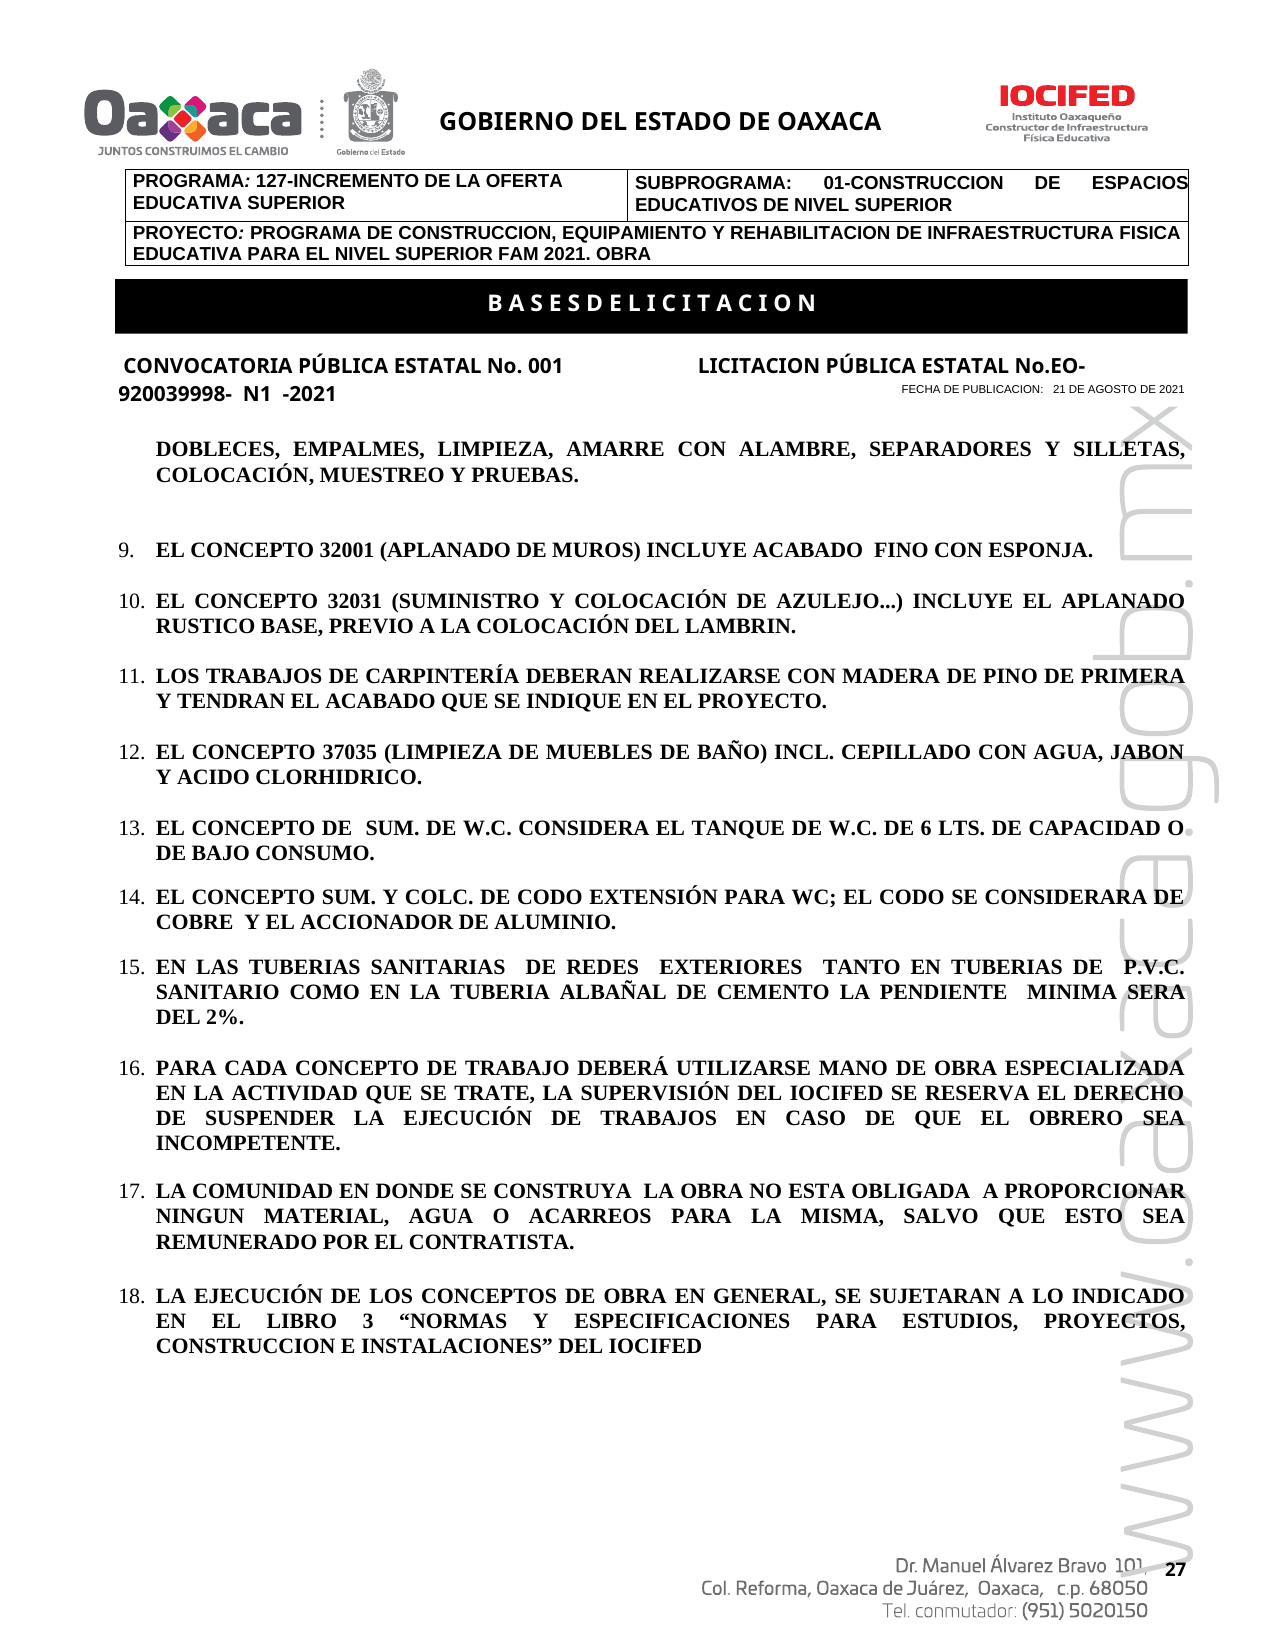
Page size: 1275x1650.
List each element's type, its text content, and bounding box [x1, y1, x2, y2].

list LOS TRABAJOS DE CARPINTERÍA DEBERAN REALIZARSE CON MADERA DE PINO DE PRIMERA Y TENDRAN EL ACABADO QUE SE INDIQUE EN EL PROYECTO. [118, 663, 1186, 714]
list EL CONCEPTO 32031 (SUMINISTRO Y COLOCACIÓN DE AZULEJO...) INCLUYE EL APLANADO RUSTICO BASE, PREVIO A LA COLOCACIÓN DEL LAMBRIN. [118, 588, 1186, 638]
list LA COMUNIDAD EN DONDE SE CONSTRUYA LA OBRA NO ESTA OBLIGADA A PROPORCIONAR NINGUN MATERIAL, AGUA O ACARREOS PARA LA MISMA, SALVO QUE ESTO SEA REMUNERADO POR EL CONTRATISTA. [118, 1178, 1186, 1254]
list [118, 436, 1186, 487]
list EN LAS TUBERIAS SANITARIAS DE REDES EXTERIORES TANTO EN TUBERIAS DE P.V.C. SANITARIO COMO EN LA TUBERIA ALBAÑAL DE CEMENTO LA PENDIENTE MINIMA SERA DEL 2%. [118, 954, 1186, 1029]
list EL CONCEPTO DE SUM. DE W.C. CONSIDERA EL TANQUE DE W.C. DE 6 LTS. DE CAPACIDAD O DE BAJO CONSUMO. [118, 814, 1186, 865]
list EL CONCEPTO SUM. Y COLC. DE CODO EXTENSIÓN PARA WC; EL CODO SE CONSIDERARA DE COBRE Y EL ACCIONADOR DE ALUMINIO. [118, 884, 1186, 934]
list EL CONCEPTO 37035 (LIMPIEZA DE MUEBLES DE BAÑO) INCL. CEPILLADO CON AGUA, JABON Y ACIDO CLORHIDRICO. [118, 739, 1186, 789]
list EL CONCEPTO 32001 (APLANADO DE MUROS) INCLUYE ACABADO FINO CON ESPONJA. [118, 537, 1186, 562]
list PARA CADA CONCEPTO DE TRABAJO DEBERÁ UTILIZARSE MANO DE OBRA ESPECIALIZADA EN LA ACTIVIDAD QUE SE TRATE, LA SUPERVISIÓN DEL IOCIFED SE RESERVA EL DERECHO DE SUSPENDER LA EJECUCIÓN DE TRABAJOS EN CASO DE QUE EL OBRERO SEA INCOMPETENTE. [118, 1054, 1186, 1155]
list LA EJECUCIÓN DE LOS CONCEPTOS DE OBRA EN GENERAL, SE SUJETARAN A LO INDICADO EN EL LIBRO 3 “NORMAS Y ESPECIFICACIONES PARA ESTUDIOS, PROYECTOS, CONSTRUCCION E INSTALACIONES” DEL IOCIFED [118, 1283, 1186, 1358]
